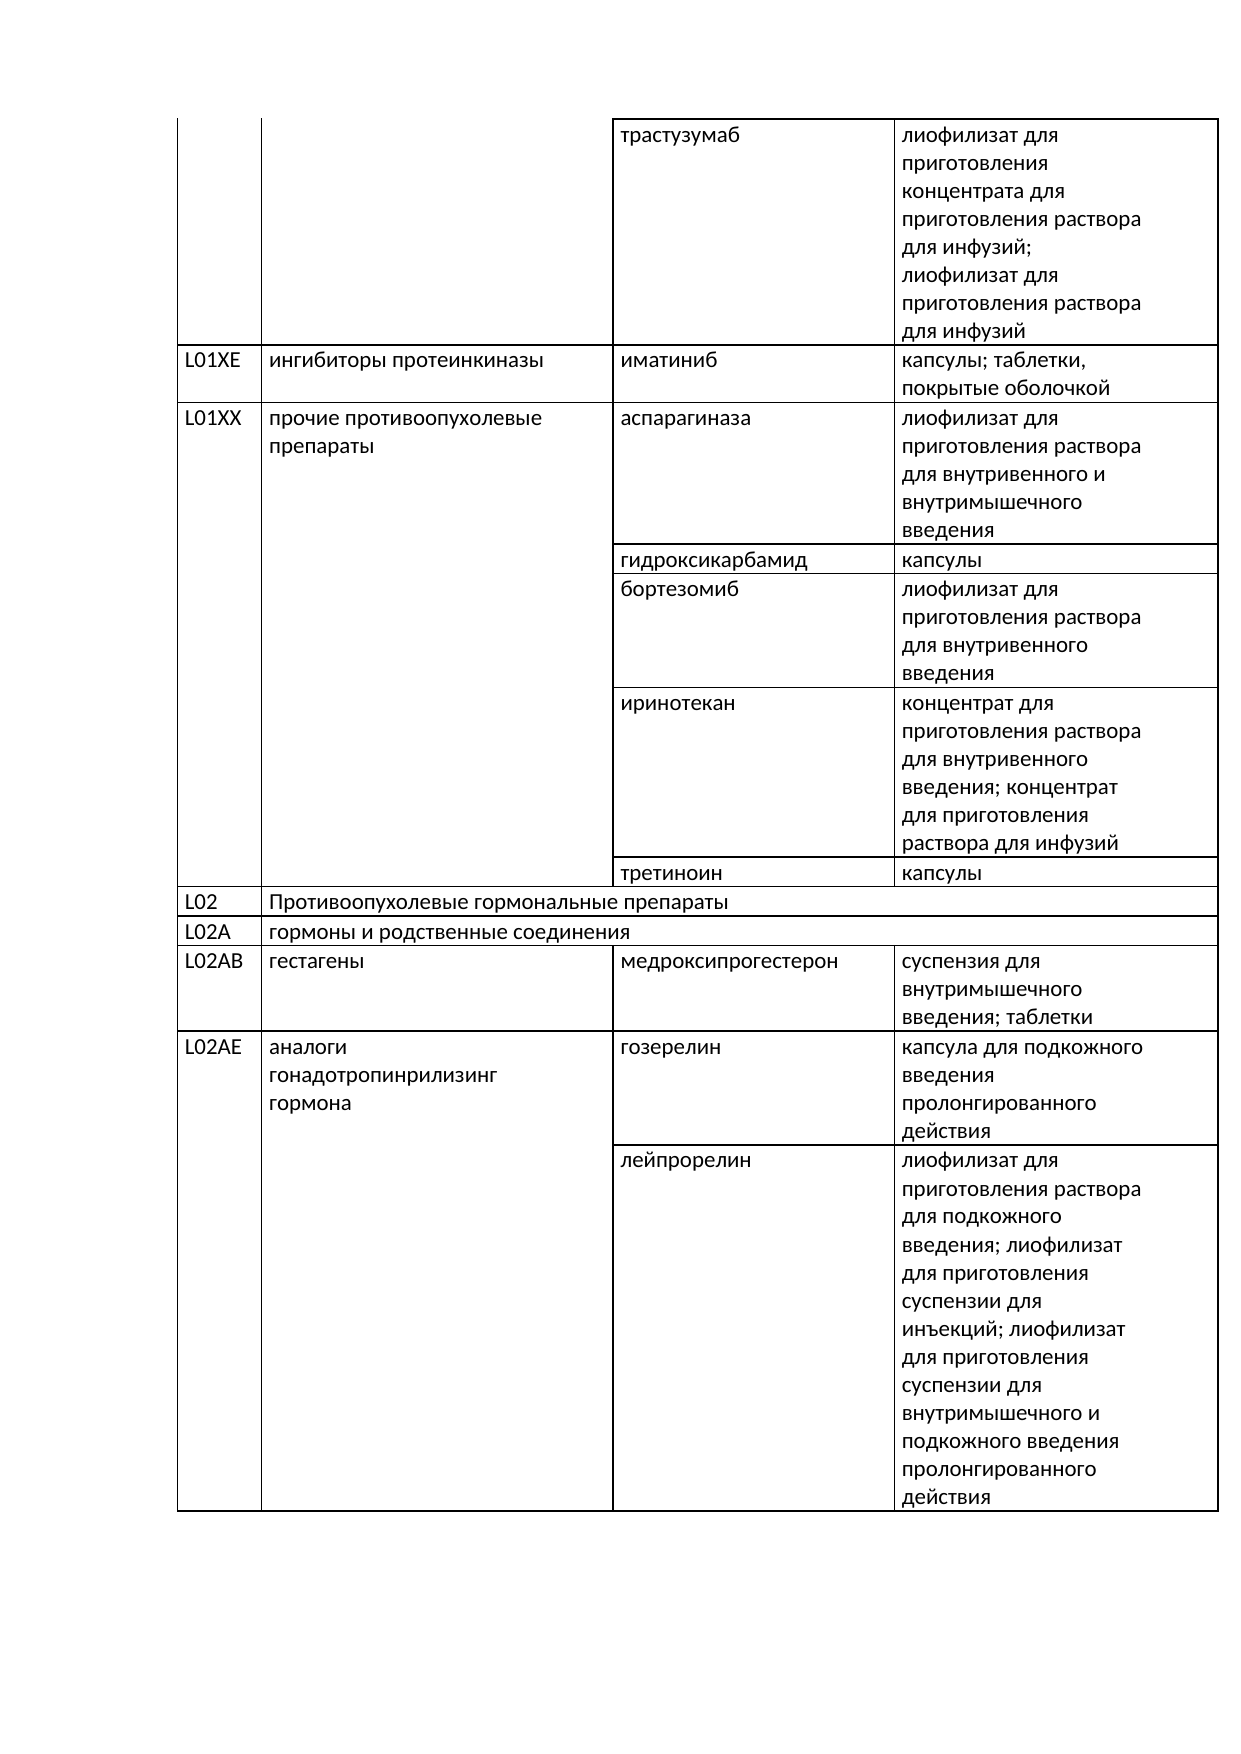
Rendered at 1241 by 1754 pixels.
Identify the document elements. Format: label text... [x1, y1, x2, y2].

table_cell иринотекан [614, 688, 894, 856]
table_cell лиофилизат для приготовления концентрата для приготовления раствора для инфузий; лиофилизат для приготовления раствора для инфузий [895, 120, 1217, 344]
table_cell L01XE [178, 346, 261, 401]
table_cell капсулы; таблетки, покрытые оболочкой [895, 346, 1217, 401]
table_cell гозерелин [614, 1032, 894, 1144]
table_cell L02A [178, 917, 261, 945]
table_cell гидроксикарбамид [614, 545, 894, 573]
table_cell лейпрорелин [614, 1146, 894, 1510]
table_cell L02AB [178, 946, 261, 1030]
table_cell L02AE [178, 1032, 261, 1510]
table_cell ингибиторы протеинкиназы [262, 346, 612, 401]
table_cell бортезомиб [614, 574, 894, 686]
table_cell трастузумаб [614, 120, 894, 344]
table_cell лиофилизат для приготовления раствора для подкожного введения; лиофилизат для приготовления суспензии для инъекций; лиофилизат для приготовления суспензии для внутримышечного и подкожного введения пролонгированного действия [895, 1146, 1217, 1510]
table_cell лиофилизат для приготовления раствора для внутривенного и внутримышечного введения [895, 403, 1217, 543]
table_cell аналоги гонадотропинрилизинг гормона [262, 1032, 612, 1510]
table_cell медроксипрогестерон [614, 946, 894, 1030]
table_cell третиноин [614, 858, 894, 886]
table_cell капсулы [895, 545, 1217, 573]
table_cell концентрат для приготовления раствора для внутривенного введения; концентрат для приготовления раствора для инфузий [895, 688, 1217, 856]
table_cell суспензия для внутримышечного введения; таблетки [895, 946, 1217, 1030]
table_cell иматиниб [614, 346, 894, 401]
table_cell прочие противоопухолевые препараты [262, 403, 612, 886]
table_cell Противоопухолевые гормональные препараты [262, 887, 1217, 915]
table_cell L01XX [178, 403, 261, 886]
table_cell капсулы [895, 858, 1217, 886]
table_cell гормоны и родственные соединения [262, 917, 1217, 945]
table_cell L02 [178, 887, 261, 915]
table_cell гестагены [262, 946, 612, 1030]
table_cell аспарагиназа [614, 403, 894, 543]
table_cell лиофилизат для приготовления раствора для внутривенного введения [895, 574, 1217, 686]
table_cell капсула для подкожного введения пролонгированного действия [895, 1032, 1217, 1144]
